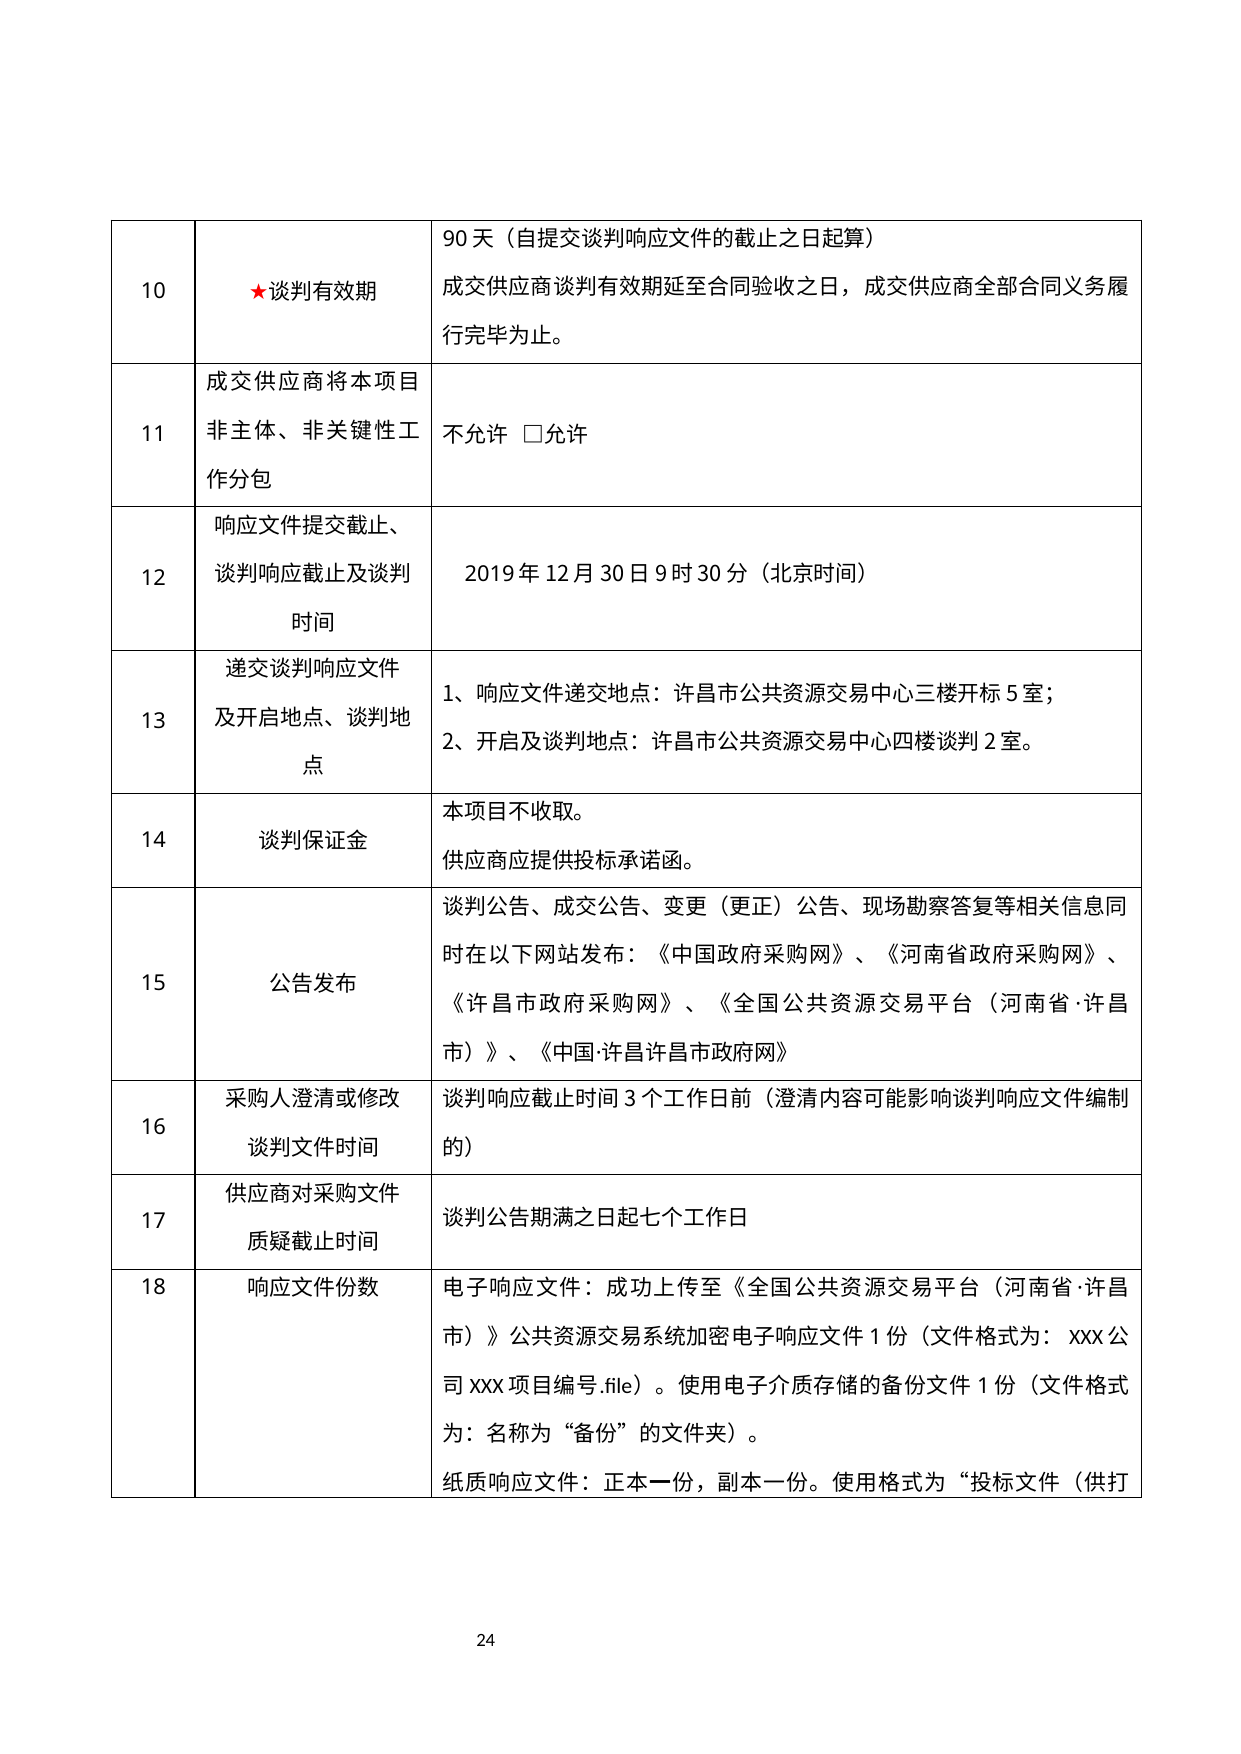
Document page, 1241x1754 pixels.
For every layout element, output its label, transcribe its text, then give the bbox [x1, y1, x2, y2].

table_cell 16 [112, 1081, 194, 1174]
table_cell 13 [112, 651, 194, 793]
table_cell 成交供应商将本项目非主体、非关键性工作分包 [196, 364, 431, 506]
table_cell 12 [112, 507, 194, 650]
table_cell 供应商对采购文件 质疑截止时间 [196, 1175, 431, 1269]
table_cell 10 [112, 221, 194, 363]
table_cell 14 [112, 794, 194, 887]
table_cell 谈判保证金 [196, 794, 431, 887]
table_cell 响应文件份数 [196, 1270, 431, 1497]
table_cell 2019年12月30日9时30分（北京时间） [432, 507, 1141, 650]
table_cell 响应文件提交截止、谈判响应截止及谈判时间 [196, 507, 431, 650]
table_cell 采购人澄清或修改 谈判文件时间 [196, 1081, 431, 1174]
table_cell 1、响应文件递交地点：许昌市公共资源交易中心三楼开标5室； 2、开启及谈判地点：许昌市公共资源交易中心四楼谈判2室。 [432, 651, 1141, 793]
table_cell 17 [112, 1175, 194, 1269]
table_cell 谈判公告期满之日起七个工作日 [432, 1175, 1141, 1269]
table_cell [432, 1270, 1141, 1497]
table_cell 不允许 □允许 [432, 364, 1141, 506]
table_cell 谈判响应截止时间3个工作日前（澄清内容可能影响谈判响应文件编制的） [432, 1081, 1141, 1174]
table_cell 11 [112, 364, 194, 506]
table_cell 谈判公告、成交公告、变更（更正）公告、现场勘察答复等相关信息同时在以下网站发布：《中国政府采购网》、《河南省政府采购网》、《许昌市政府采购网》、《全国公共资源交易平台（河南省·许昌市）》、《中国·许昌许昌市政府网》 [432, 888, 1141, 1079]
table_cell 递交谈判响应文件 及开启地点、谈判地点 [196, 651, 431, 793]
table_cell 本项目不收取。 供应商应提供投标承诺函。 [432, 794, 1141, 887]
table_cell 公告发布 [196, 888, 431, 1079]
table_cell 15 [112, 888, 194, 1079]
table_cell 18 [112, 1270, 194, 1497]
table_cell ★谈判有效期 [196, 221, 431, 363]
table_cell 90天（自提交谈判响应文件的截止之日起算） 成交供应商谈判有效期延至合同验收之日，成交供应商全部合同义务履行完毕为止。 [432, 221, 1141, 363]
